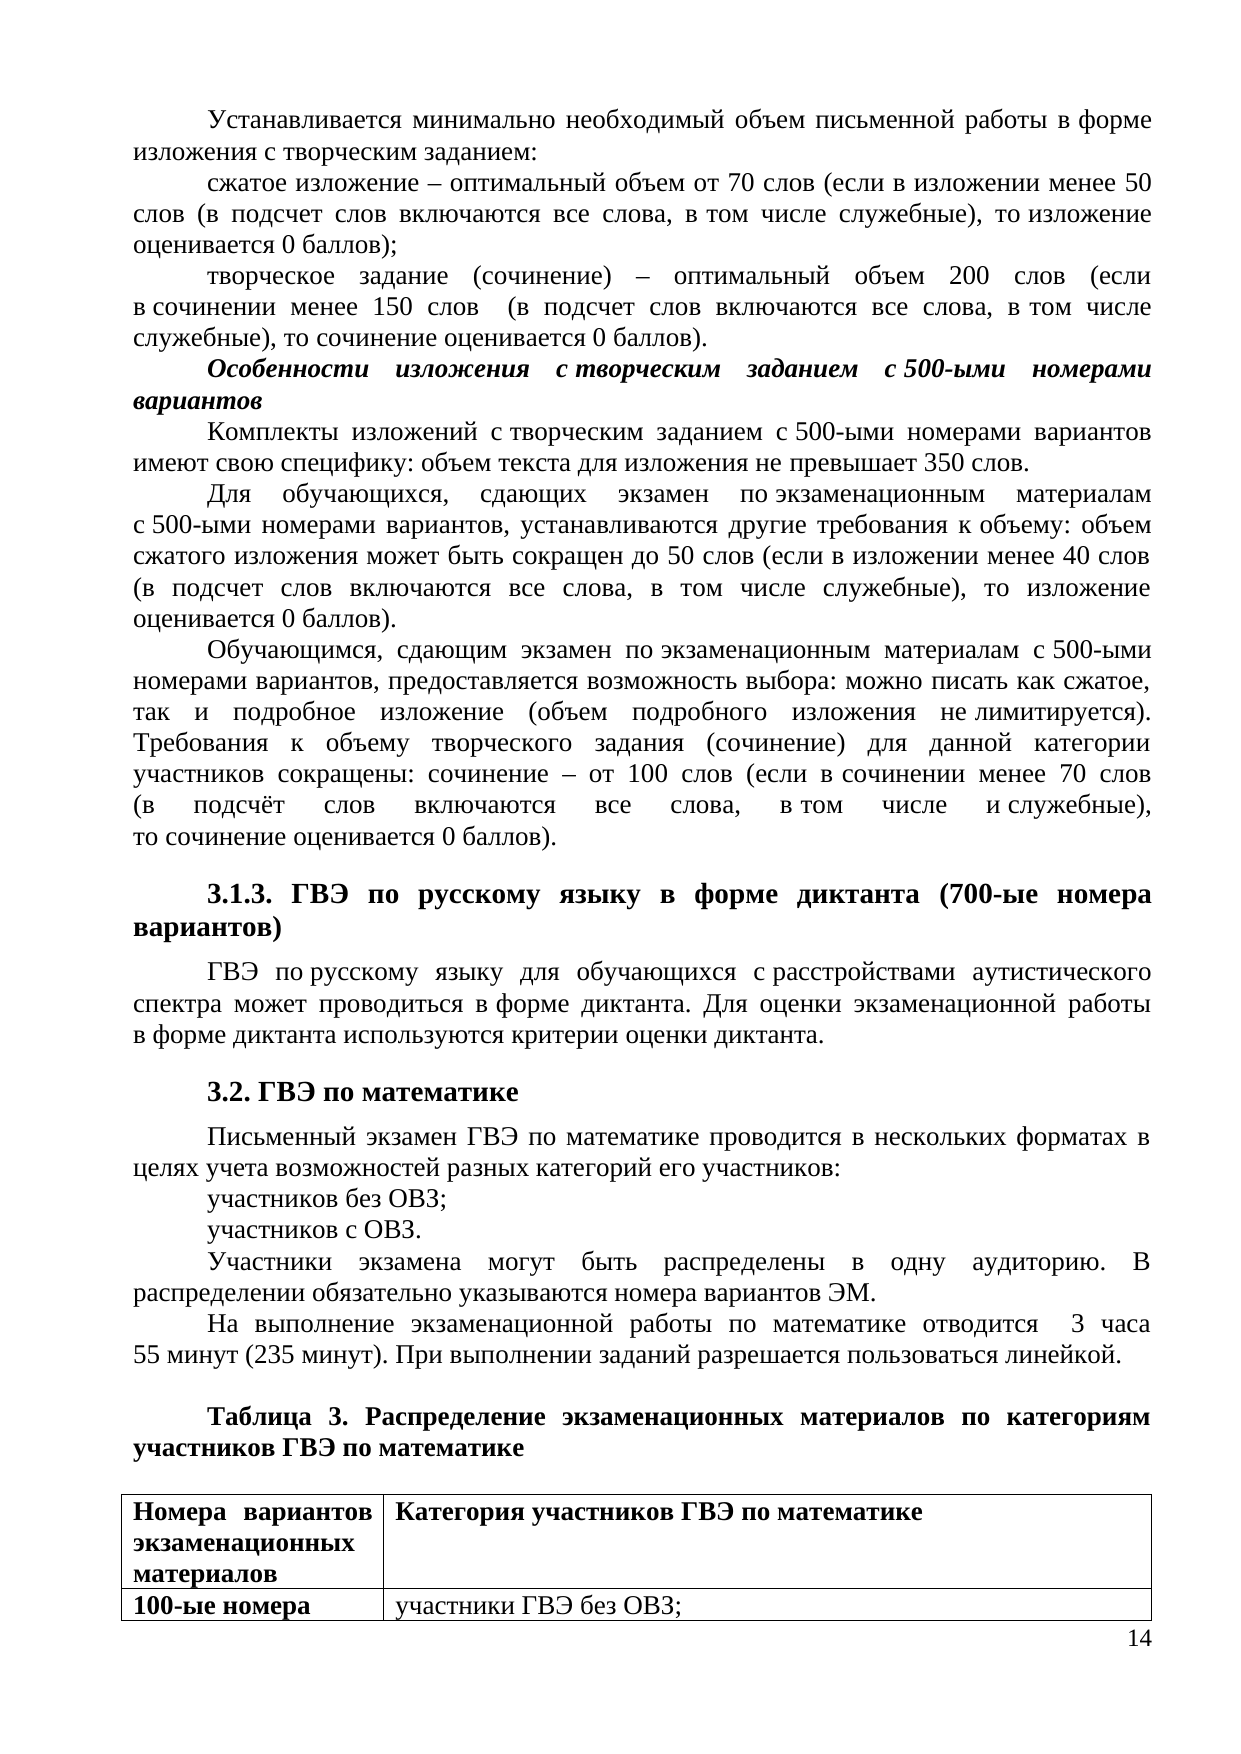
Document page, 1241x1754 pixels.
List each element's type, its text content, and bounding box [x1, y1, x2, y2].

table_header Категория участников ГВЭ по математике [384, 1495, 1151, 1588]
table_header Номера вариантов экзаменационных материалов [122, 1495, 383, 1588]
text Участники экзамена могут быть распределены в одну аудиторию. В распределении обязательно указываются номера вариантов ЭМ. [133, 1244, 1152, 1307]
text сжатое изложение – оптимальный объем от 70 слов (если в изложении менее 50 слов (в подсчет слов включаются все слова, в том числе служебные), то изложение оценивается 0 баллов); [133, 166, 1152, 259]
text Устанавливается минимально необходимый объем письменной работы в форме изложения с творческим заданием: [133, 103, 1152, 166]
text участников без ОВЗ; [133, 1182, 1152, 1213]
subtitle 3.2. ГВЭ по математике [133, 1074, 1152, 1107]
text Особенности изложения с творческим заданием с 500-ыми номерами вариантов [133, 353, 1152, 415]
text участников с ОВЗ. [133, 1213, 1152, 1244]
text Таблица 3. Распределение экзаменационных материалов по категориям участников ГВЭ по математике [133, 1400, 1152, 1463]
text ГВЭ по русскому языку для обучающихся с расстройствами аутистического спектра может проводиться в форме диктанта. Для оценки экзаменационной работы в форме диктанта используются критерии оценки диктанта. [133, 956, 1152, 1049]
text Для обучающихся, сдающих экзамен по экзаменационным материалам с 500-ыми номерами вариантов, устанавливаются другие требования к объему: объем сжатого изложения может быть сокращен до 50 слов (если в изложении менее 40 слов (в подсчет слов включаются все слова, в том числе служебные), то изложение оценивается 0 баллов). [133, 477, 1152, 633]
table_cell 100-ые номера [122, 1589, 383, 1620]
text На выполнение экзаменационной работы по математике отводится 3 часа 55 минут (235 минут). При выполнении заданий разрешается пользоваться линейкой. [133, 1307, 1152, 1369]
text Письменный экзамен ГВЭ по математике проводится в нескольких форматах в целях учета возможностей разных категорий его участников: [133, 1120, 1152, 1182]
text Комплекты изложений с творческим заданием с 500-ыми номерами вариантов имеют свою специфику: объем текста для изложения не превышает 350 слов. [133, 415, 1152, 477]
text творческое задание (сочинение) – оптимальный объем 200 слов (если в сочинении менее 150 слов (в подсчет слов включаются все слова, в том числе служебные), то сочинение оценивается 0 баллов). [133, 259, 1152, 353]
subtitle 3.1.3. ГВЭ по русскому языку в форме диктанта (700-ые номера вариантов) [133, 876, 1152, 943]
text Обучающимся, сдающим экзамен по экзаменационным материалам с 500-ыми номерами вариантов, предоставляется возможность выбора: можно писать как сжатое, так и подробное изложение (объем подробного изложения не лимитируется). Требования к объему творческого задания (сочинение) для данной категории участников сокращены: сочинение – от 100 слов (если в сочинении менее 70 слов (в подсчёт слов включаются все слова, в том числе и служебные), то сочинение оценивается 0 баллов). [133, 633, 1152, 851]
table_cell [384, 1589, 1151, 1620]
